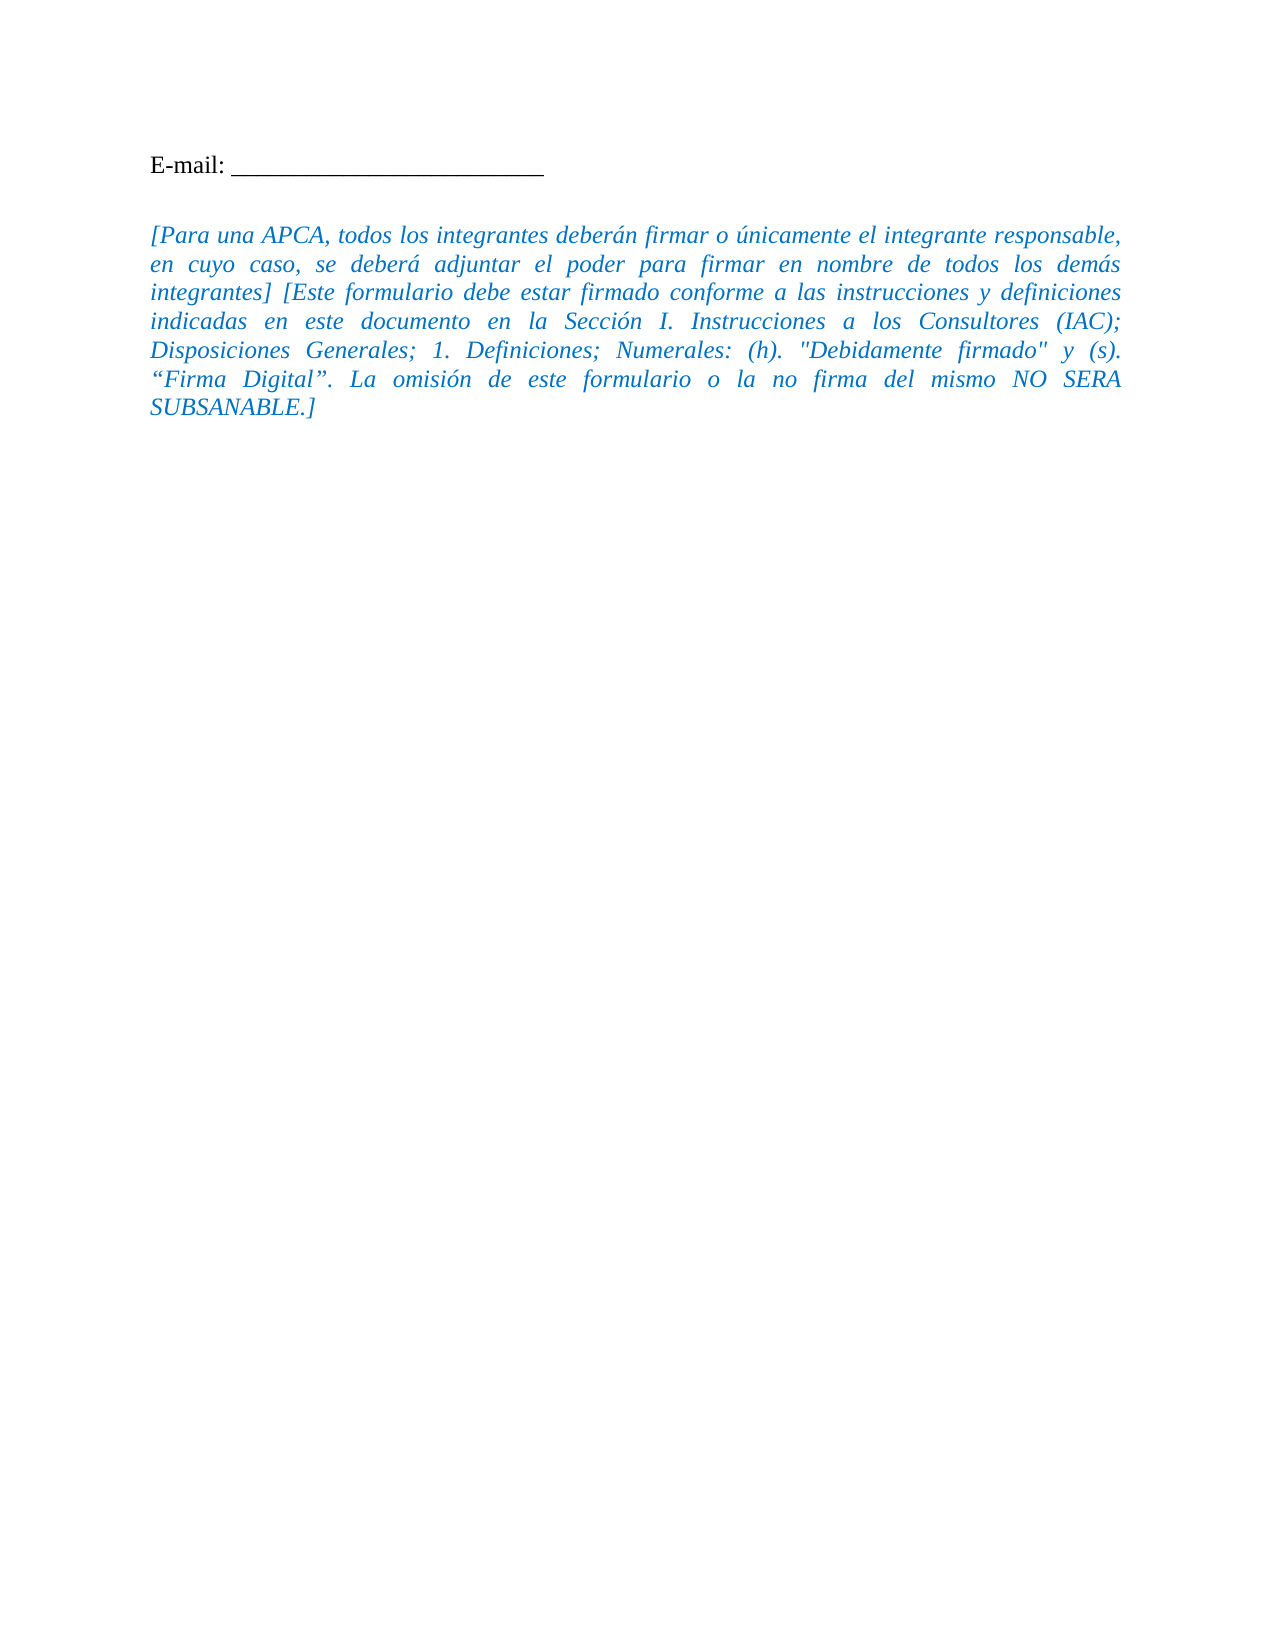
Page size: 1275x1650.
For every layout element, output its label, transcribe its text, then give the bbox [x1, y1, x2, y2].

text [Para una APCA, todos los integrantes deberán firmar o únicamente el integrante responsable, en cuyo caso, se deberá adjuntar el poder para firmar en nombre de todos los demás integrantes] [Este formulario debe estar firmado conforme a las instrucciones y definiciones indicadas en este documento en la Sección I. Instrucciones a los Consultores (IAC); Disposiciones Generales; 1. Definiciones; Numerales: (h). "Debidamente firmado" y (s). “Firma Digital”. La omisión de este formulario o la no firma del mismo NO SERA SUBSANABLE.] [150, 220, 1125, 421]
text E-mail: _________________________ [150, 150, 1125, 179]
